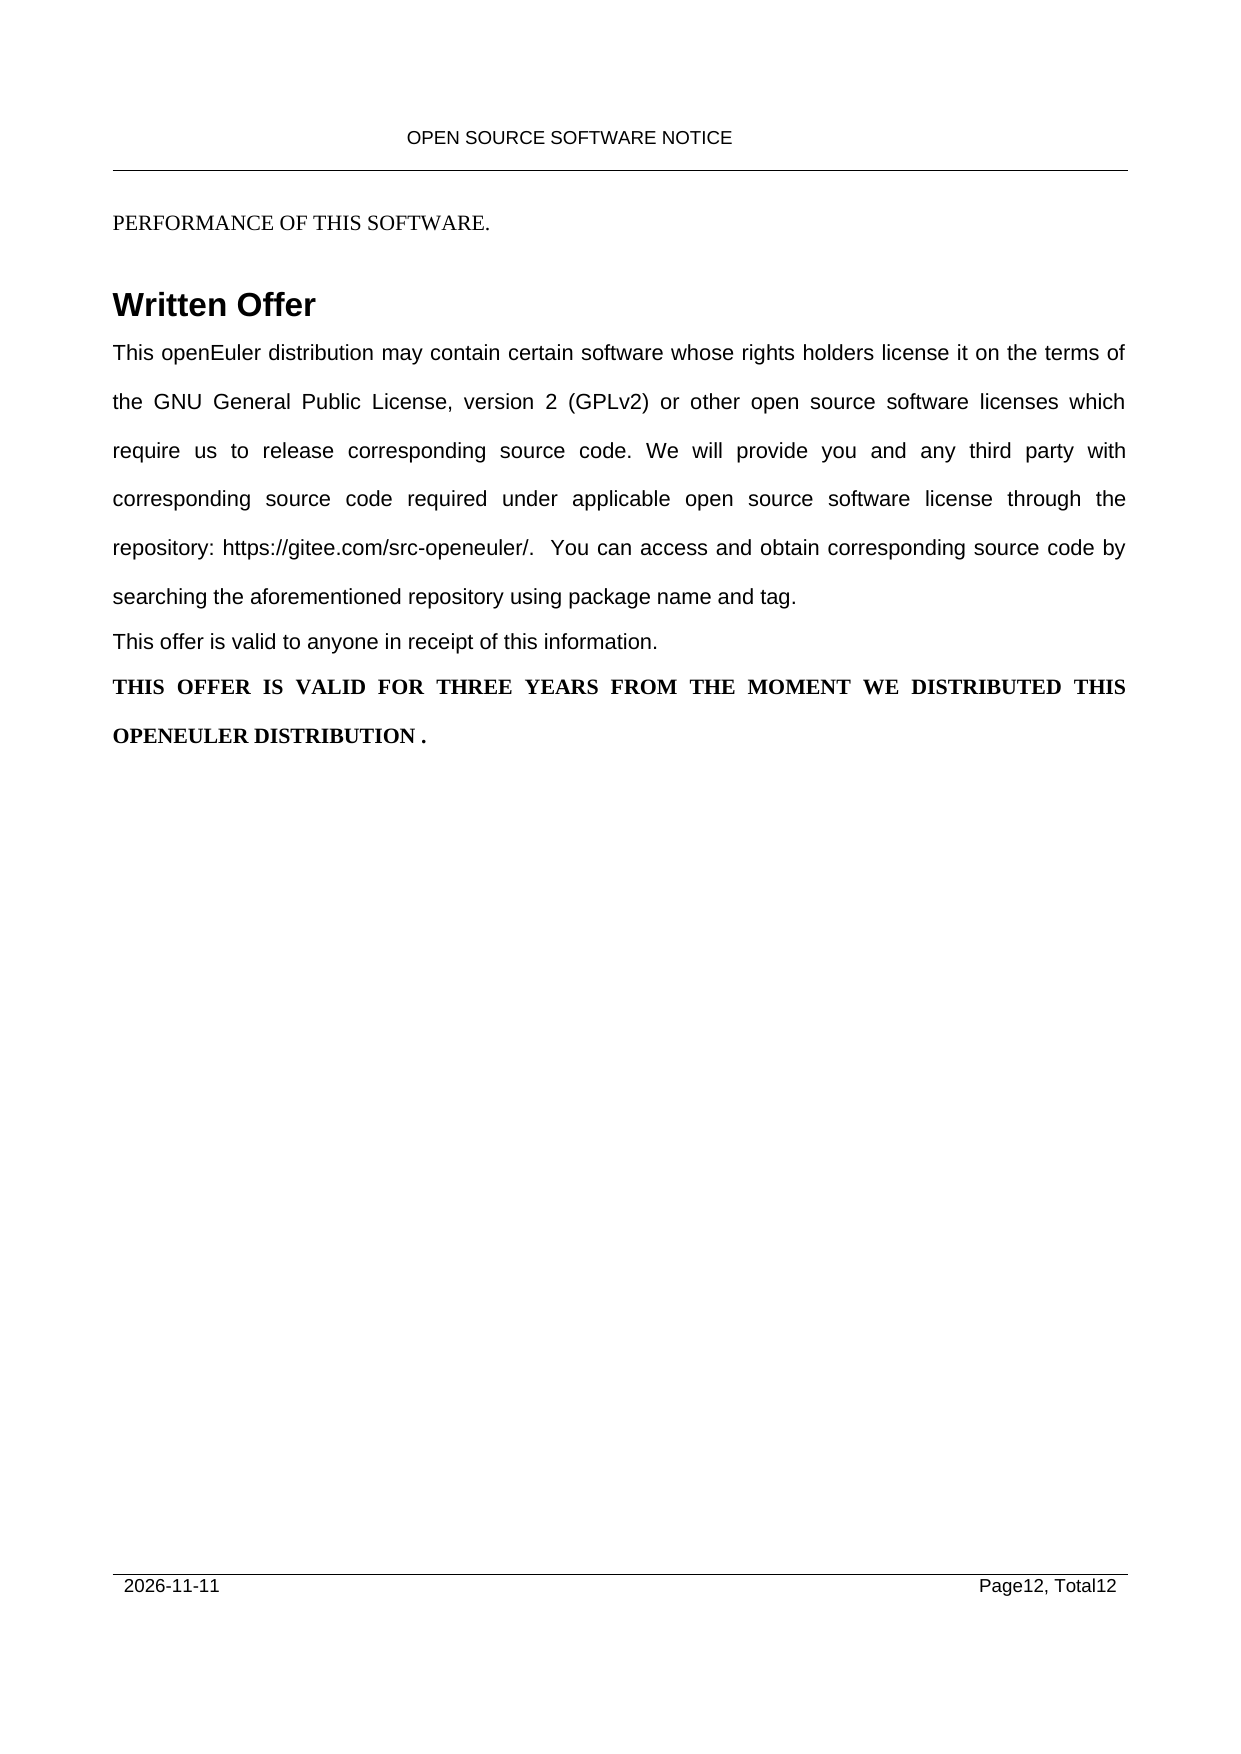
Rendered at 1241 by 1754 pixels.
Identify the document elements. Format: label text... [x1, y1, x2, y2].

text THIS OFFER IS VALID FOR THREE YEARS FROM THE MOMENT WE DISTRIBUTED THIS OPENEULER DISTRIBUTION . [112, 670, 1128, 752]
text This offer is valid to anyone in receipt of this information. [112, 625, 1128, 658]
text Written Offer [112, 271, 1128, 336]
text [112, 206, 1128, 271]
text This openEuler distribution may contain certain software whose rights holders license it on the terms of the GNU General Public License, version 2 (GPLv2) or other open source software licenses which require us to release corresponding source code. We will provide you and any third party with corresponding source code required under applicable open source software license through the repository: https://gitee.com/src-openeuler/. You can access and obtain corresponding source code by searching the aforementioned repository using package name and tag. [112, 336, 1128, 613]
